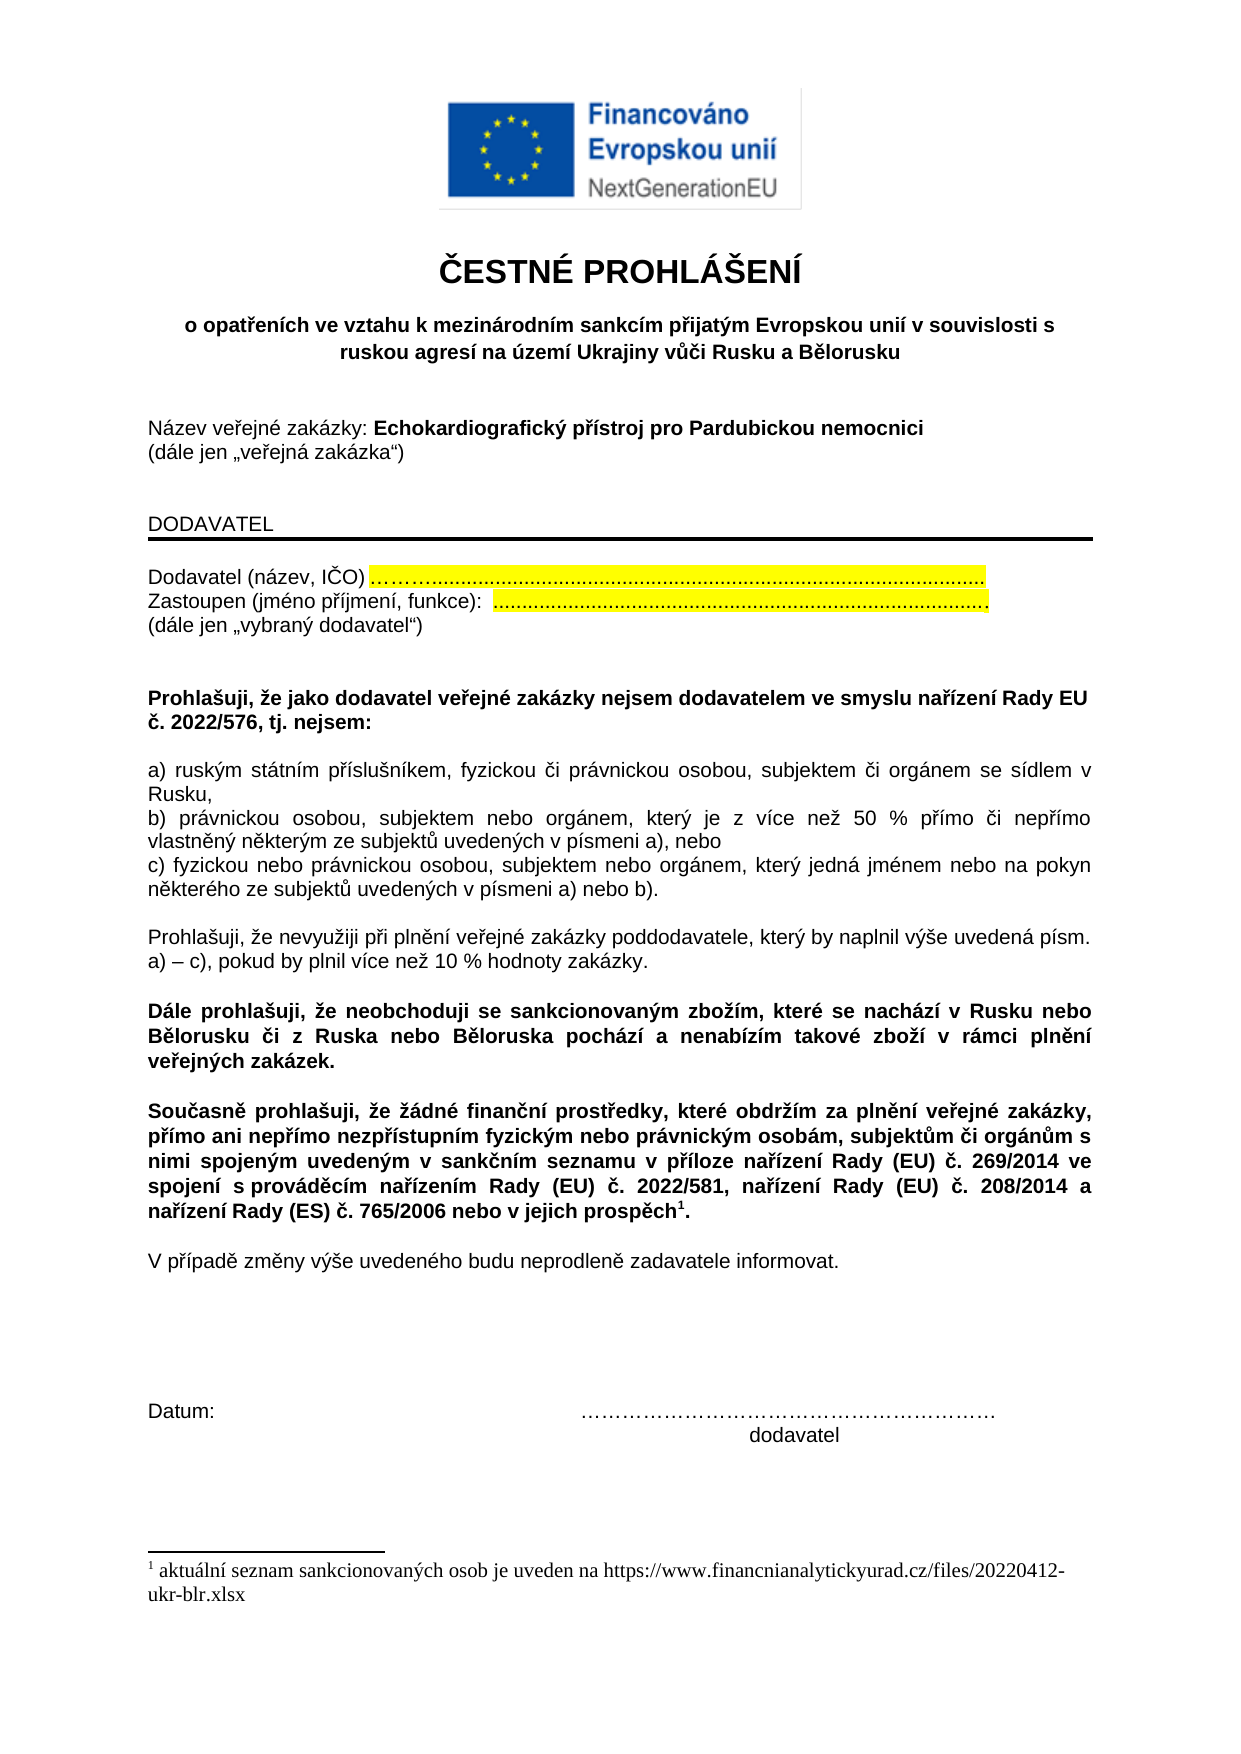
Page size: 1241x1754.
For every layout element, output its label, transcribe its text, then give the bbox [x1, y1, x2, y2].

subtitle ČESTNÉ PROHLÁŠENÍ [148, 264, 1093, 289]
text Název veřejné zakázky: Echokardiografický přístroj pro Pardubickou nemocnici [148, 416, 1093, 439]
text (dále jen „veřejná zakázka“) [148, 439, 1093, 463]
subtitle V případě změny výše uvedeného budu neprodleně zadavatele informovat. [148, 1248, 1093, 1273]
subtitle Datum: …………………………………………………… [148, 1398, 1093, 1423]
list dodavatel [664, 1423, 1196, 1447]
subtitle Dále prohlašuji, že neobchoduji se sankcionovaným zbožím, které se nachází v Rusku nebo Bělorusku či z Ruska nebo Běloruska pochází a nenabízím takové zboží v rámci plnění veřejných zakázek. [148, 998, 1093, 1073]
text a) ruským státním příslušníkem, fyzickou či právnickou osobou, subjektem či orgánem se sídlem v Rusku, [148, 757, 1093, 805]
text (dále jen „vybraný dodavatel“) [148, 613, 1093, 637]
text Dodavatel (název, IČO) ………................................................................................................ [148, 564, 1093, 588]
text Zastoupen (jméno příjmení, funkce): ...................................................................................... [148, 588, 1093, 613]
text c) fyzickou nebo právnickou osobou, subjektem nebo orgánem, který jedná jménem nebo na pokyn některého ze subjektů uvedených v písmeni a) nebo b). [148, 853, 1093, 901]
text b) právnickou osobou, subjektem nebo orgánem, který je z více než 50 % přímo či nepřímo vlastněný některým ze subjektů uvedených v písmeni a), nebo [148, 805, 1093, 853]
subtitle Současně prohlašuji, že žádné finanční prostředky, které obdržím za plnění veřejné zakázky, přímo ani nepřímo nezpřístupním fyzickým nebo právnickým osobám, subjektům či orgánům s nimi spojeným uvedeným v sankčním seznamu v příloze nařízení Rady (EU) č. 269/2014 ve spojení s prováděcím nařízením Rady (EU) č. 2022/581, nařízení Rady (EU) č. 208/2014 a nařízení Rady (ES) č. 765/2006 nebo v jejich prospěch. [148, 1098, 1093, 1223]
picture [439, 88, 803, 211]
text Prohlašuji, že jako dodavatel veřejné zakázky nejsem dodavatelem ve smyslu nařízení Rady EU č. 2022/576, tj. nejsem: [148, 686, 1093, 733]
text Prohlašuji, že nevyužiji při plnění veřejné zakázky poddodavatele, který by naplnil výše uvedená písm. a) – c), pokud by plnil více než 10 % hodnoty zakázky. [148, 925, 1093, 973]
text o opatřeních ve vztahu k mezinárodním sankcím přijatým Evropskou unií v souvislosti s ruskou agresí na území Ukrajiny vůči Rusku a Bělorusku [148, 313, 1093, 364]
text DODAVATEL [148, 511, 1093, 537]
